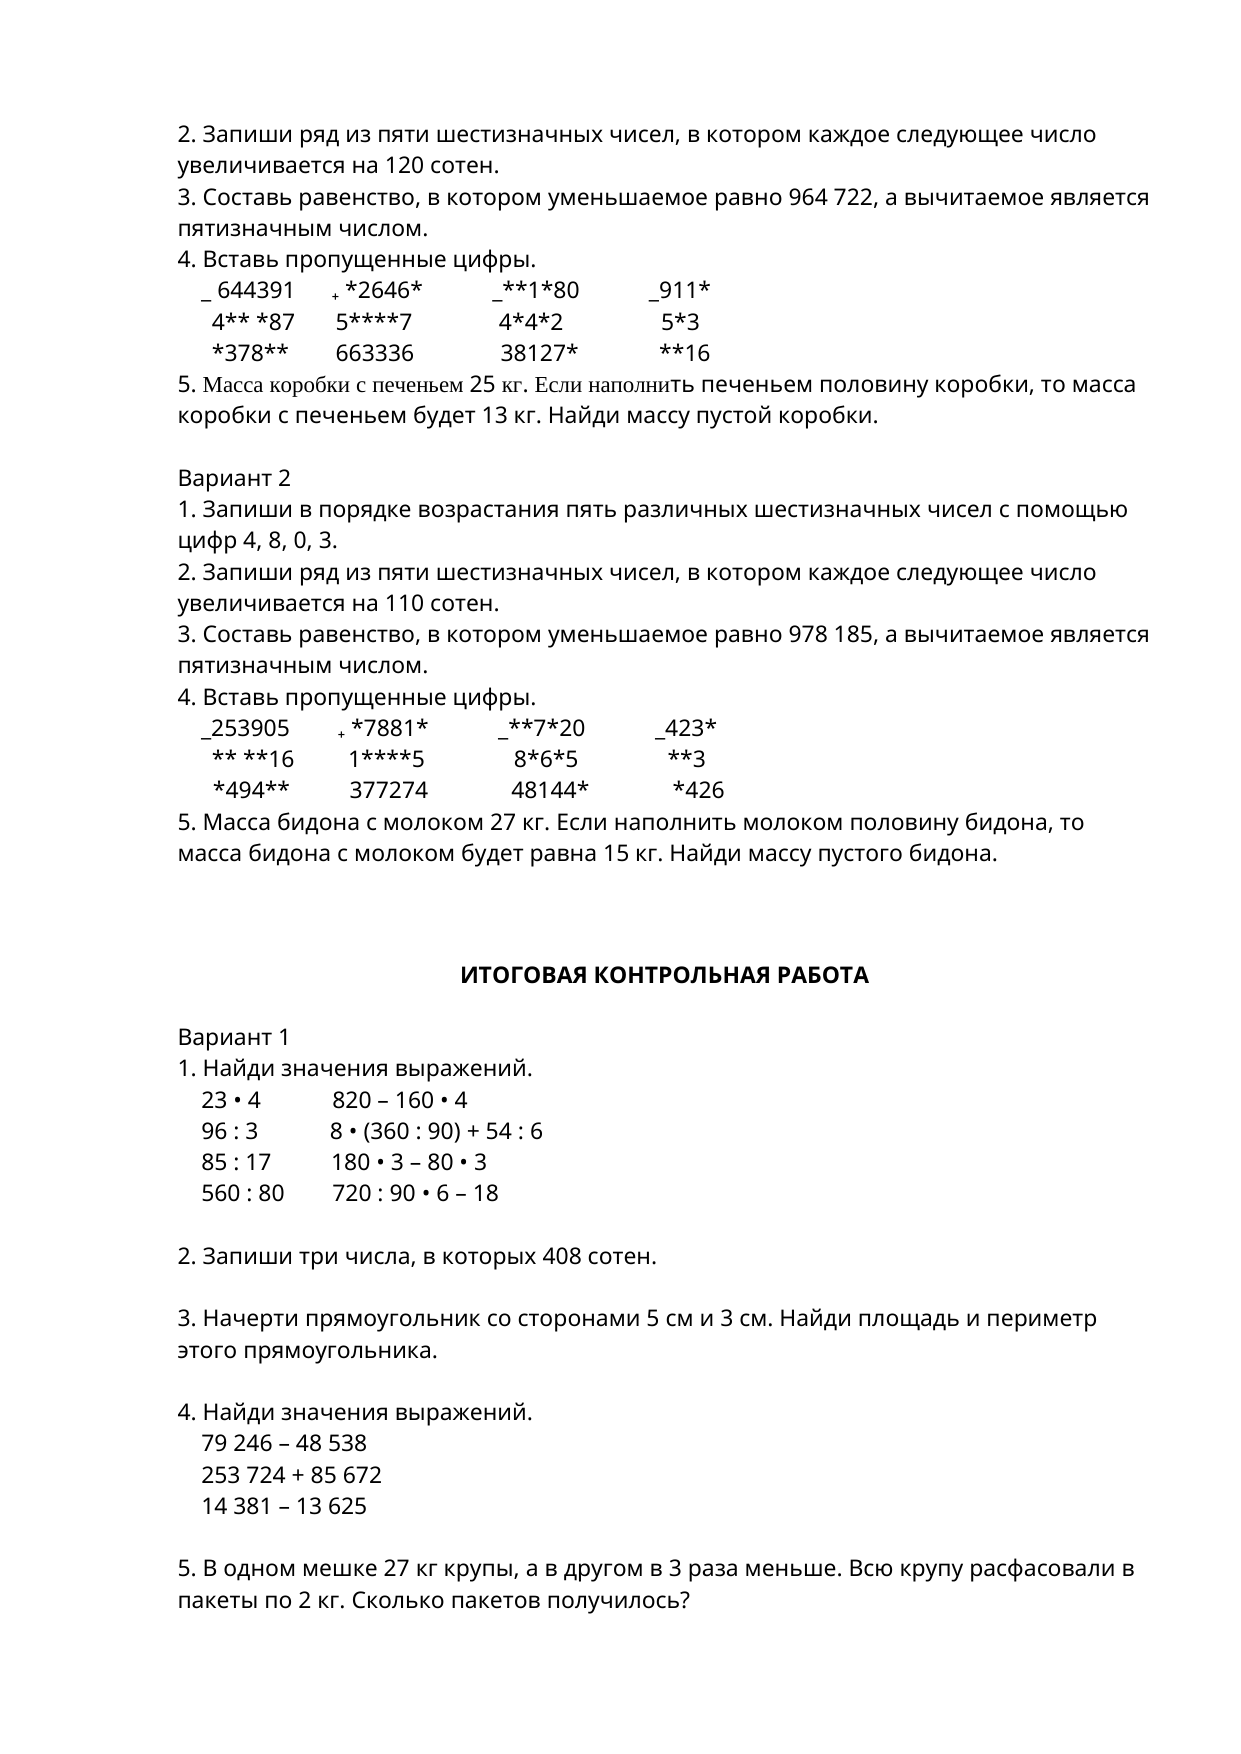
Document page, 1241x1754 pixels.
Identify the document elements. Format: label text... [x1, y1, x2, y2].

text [177, 118, 1152, 959]
text ИТОГОВАЯ КОНТРОЛЬНАЯ РАБОТА [177, 959, 1152, 990]
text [177, 990, 1152, 1615]
